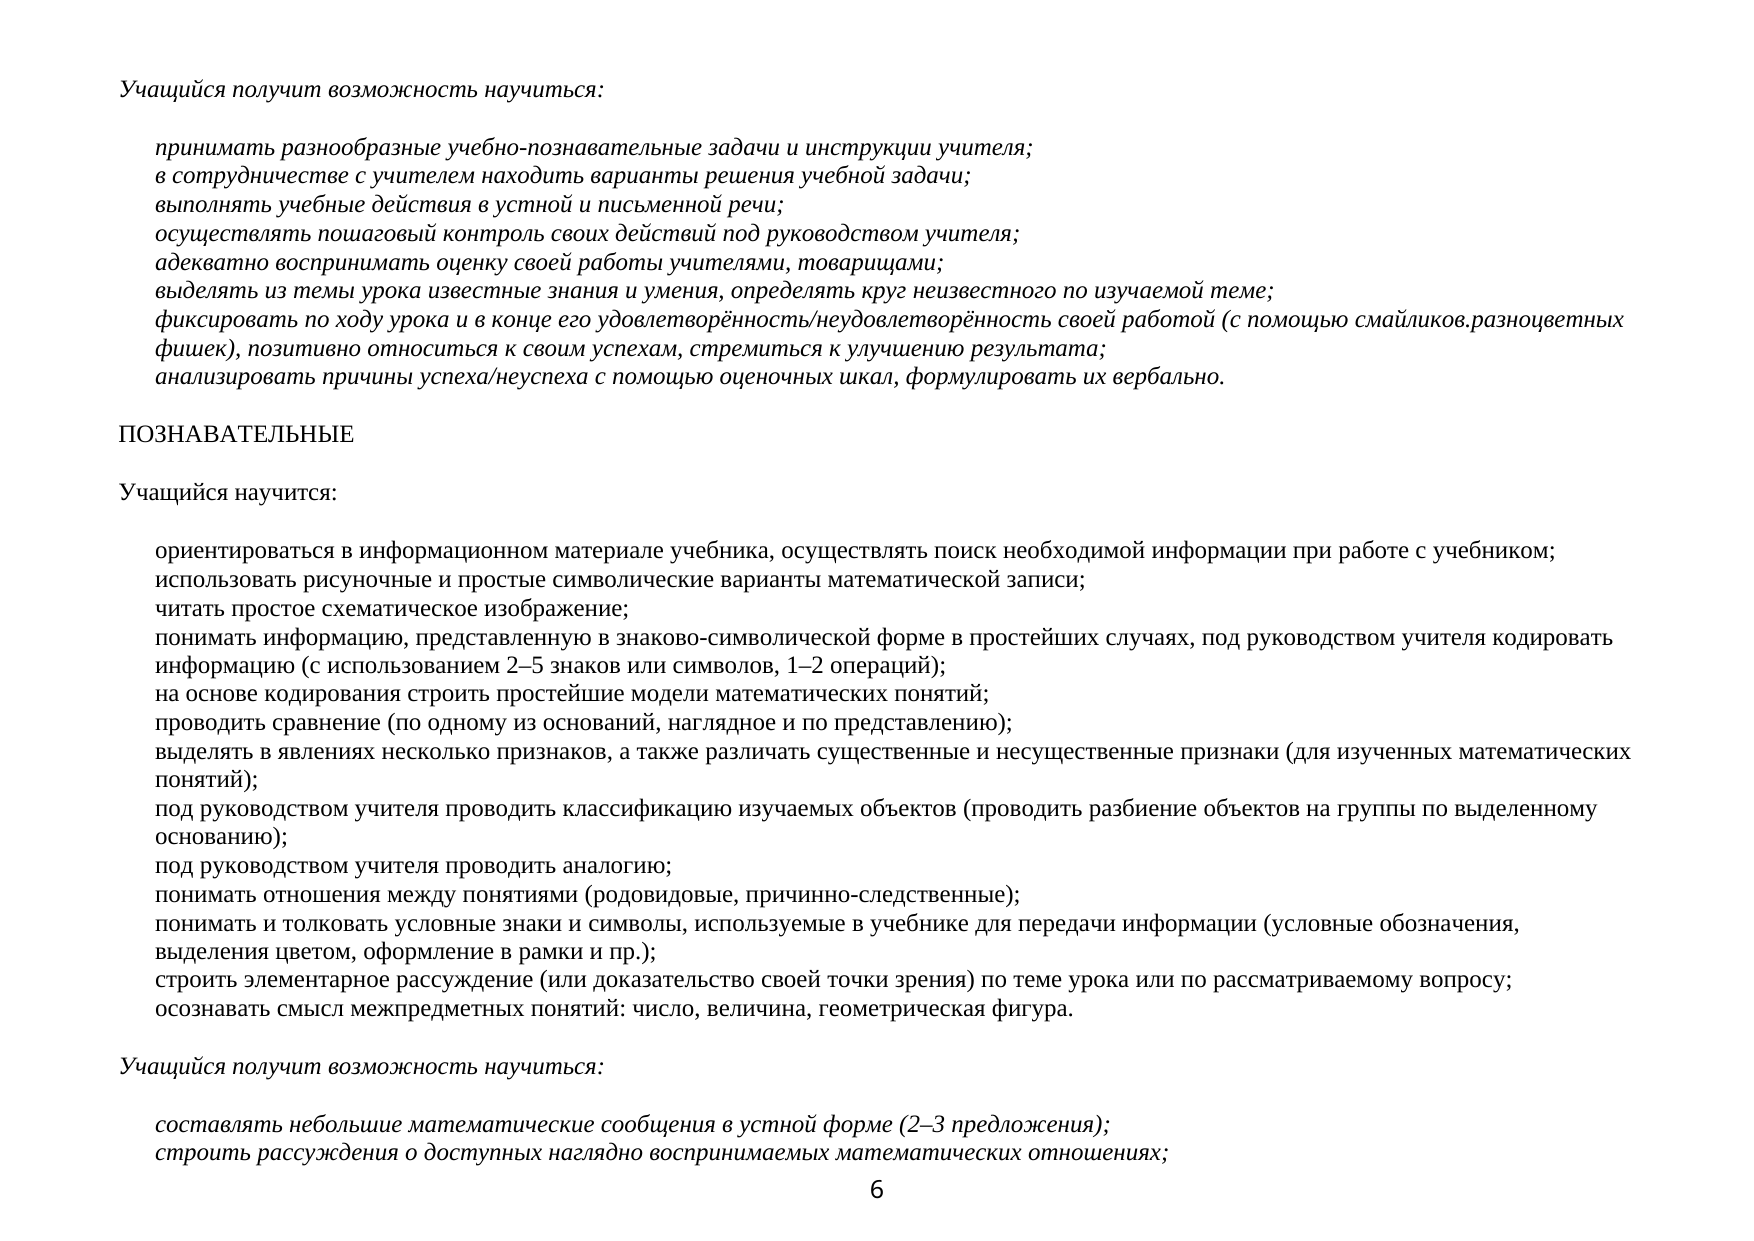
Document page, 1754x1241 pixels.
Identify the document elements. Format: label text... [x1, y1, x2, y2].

text читать простое схематическое изображение; [155, 593, 1635, 621]
text использовать рисуночные и простые символические варианты математической записи; [155, 564, 1635, 593]
text фиксировать по ходу урока и в конце его удовлетворённость/неудовлетворённость своей работой (с помощью смайликов.разноцветных фишек), позитивно относиться к своим успехам, стремиться к улучшению результата; [155, 306, 1635, 361]
text понимать информацию, представленную в знаково-символической форме в простейших случаях, под руководством учителя кодировать информацию (с использованием 2–5 знаков или символов, 1–2 операций); [155, 623, 1635, 678]
text под руководством учителя проводить классификацию изучаемых объектов (проводить разбиение объектов на группы по выделенному основанию); [155, 794, 1635, 850]
text выполнять учебные действия в устной и письменной речи; [155, 189, 1635, 218]
text понимать отношения между понятиями (родовидовые, причинно-следственные); [155, 879, 1635, 908]
text понимать и толковать условные знаки и символы, используемые в учебнике для передачи информации (условные обозначения, выделения цветом, оформление в рамки и пр.); [155, 909, 1635, 964]
text осуществлять пошаговый контроль своих действий под руководством учителя; [155, 218, 1635, 247]
text выделять в явлениях несколько признаков, а также различать существенные и несущественные признаки (для изученных математических понятий); [155, 737, 1635, 793]
text анализировать причины успеха/неуспеха с помощью оценочных шкал, формулировать их вербально. [155, 361, 1635, 390]
text строить элементарное рассуждение (или доказательство своей точки зрения) по теме урока или по рассматриваемому вопросу; [155, 964, 1635, 993]
text осознавать смысл межпредметных понятий: число, величина, геометрическая фигура. [155, 993, 1635, 1022]
text выделять из темы урока известные знания и умения, определять круг неизвестного по изучаемой теме; [155, 276, 1635, 304]
text Учащийся научится: [118, 477, 1635, 506]
text ориентироваться в информационном материале учебника, осуществлять поиск необходимой информации при работе с учебником; [155, 535, 1635, 564]
text под руководством учителя проводить аналогию; [155, 850, 1635, 879]
text Учащийся получит возможность научиться: [118, 1051, 1635, 1079]
text строить рассуждения о доступных наглядно воспринимаемых математических отношениях; [155, 1137, 1635, 1166]
text на основе кодирования строить простейшие модели математических понятий; [155, 678, 1635, 707]
text составлять небольшие математические сообщения в устной форме (2–3 предложения); [155, 1109, 1635, 1137]
text в сотрудничестве с учителем находить варианты решения учебной задачи; [155, 161, 1635, 189]
text Учащийся получит возможность научиться: [118, 74, 1635, 103]
text принимать разнообразные учебно-познавательные задачи и инструкции учителя; [155, 132, 1635, 161]
text ПОЗНАВАТЕЛЬНЫЕ [118, 419, 1635, 448]
text адекватно воспринимать оценку своей работы учителями, товарищами; [155, 247, 1635, 276]
text проводить сравнение (по одному из оснований, наглядное и по представлению); [155, 707, 1635, 736]
